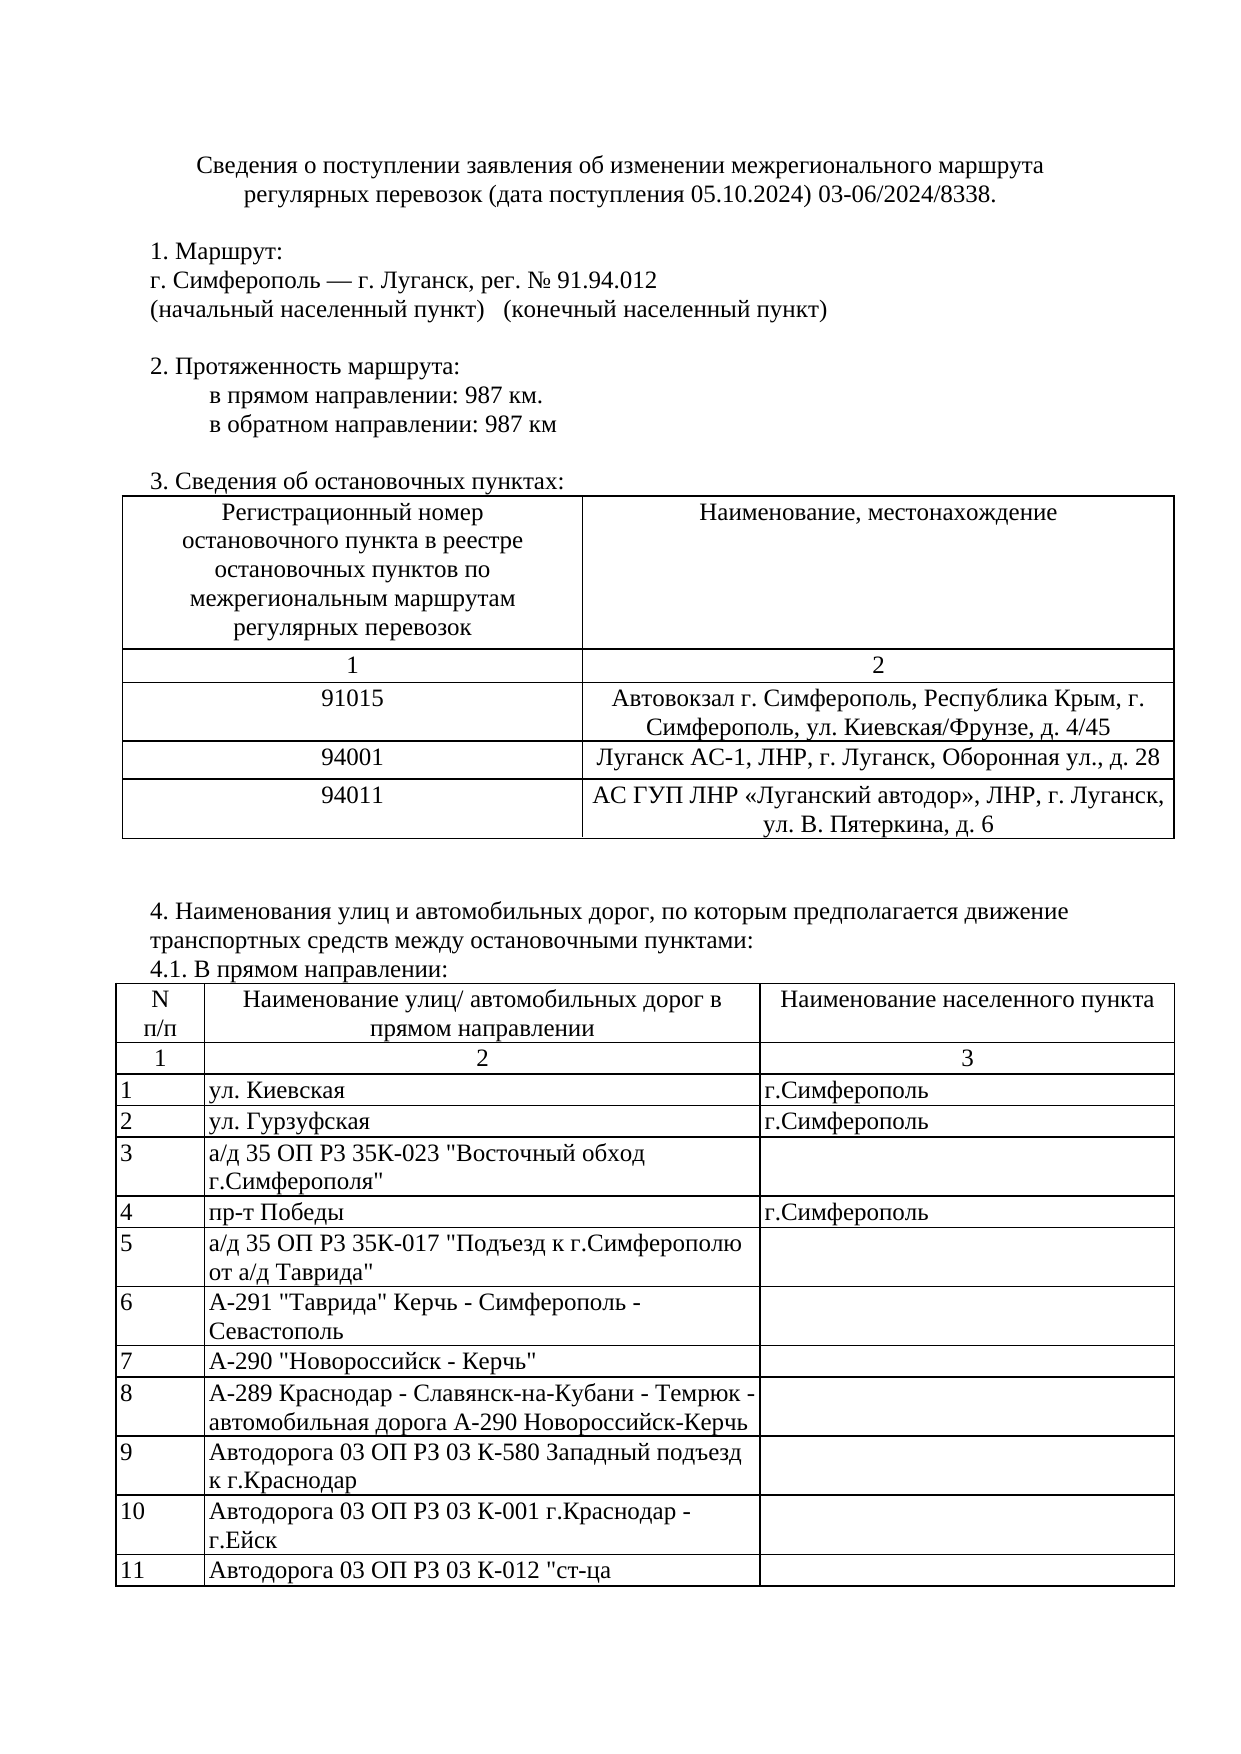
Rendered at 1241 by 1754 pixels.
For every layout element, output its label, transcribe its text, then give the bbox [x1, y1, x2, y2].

table_cell 4 [117, 1197, 204, 1227]
table_cell 3 [117, 1138, 204, 1195]
table_cell а/д 35 ОП Р3 35К-023 "Восточный обход г.Симферополя" [205, 1138, 759, 1195]
table_cell г.Симферополь [761, 1106, 1174, 1136]
table_cell 2 [583, 650, 1173, 681]
table_cell пр-т Победы [205, 1197, 759, 1227]
table_cell 2 [205, 1043, 759, 1073]
table_header Регистрационный номер остановочного пункта в реестре остановочных пунктов по межрегиональным маршрутам регулярных перевозок [123, 497, 582, 648]
text в обратном направлении: 987 км [150, 409, 1090, 437]
text 3. Сведения об остановочных пунктах: [150, 466, 1090, 495]
table_cell 1 [123, 650, 582, 681]
text г. Симферополь — г. Луганск, рег. № 91.94.012 [150, 265, 1090, 294]
text (начальный населенный пункт) (конечный населенный пункт) [150, 294, 1090, 322]
table_cell [761, 1346, 1174, 1376]
table_cell [761, 1138, 1174, 1195]
table_cell 2 [117, 1106, 204, 1136]
table_header N п/п [117, 984, 204, 1042]
table_cell [761, 1228, 1174, 1286]
table_cell Автодорога 03 ОП РЗ 03 К-001 г.Краснодар - г.Ейск [205, 1496, 759, 1553]
table_cell 8 [117, 1378, 204, 1435]
table_cell 9 [117, 1437, 204, 1494]
table_cell 5 [117, 1228, 204, 1286]
table_cell г.Симферополь [761, 1075, 1174, 1105]
text 4. Наименования улиц и автомобильных дорог, по которым предполагается движение транспортных средств между остановочными пунктами: [150, 896, 1090, 954]
table_cell А-291 "Таврида" Керчь - Симферополь - Севастополь [205, 1287, 759, 1345]
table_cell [205, 1555, 759, 1585]
text Сведения о поступлении заявления об изменении межрегионального маршрута регулярных перевозок (дата поступления 05.10.2024) 03-06/2024/8338. [150, 150, 1090, 207]
table_cell [761, 1287, 1174, 1345]
table_cell ул. Гурзуфская [205, 1106, 759, 1136]
table_cell 7 [117, 1346, 204, 1376]
table_cell 1 [117, 1043, 204, 1073]
table_cell 94001 [123, 742, 582, 778]
text 1. Маршрут: [150, 236, 1090, 265]
table_cell 1 [117, 1075, 204, 1105]
table_header Наименование населенного пункта [761, 984, 1174, 1042]
text 2. Протяженность маршрута: [150, 351, 1090, 380]
table_cell ул. Киевская [205, 1075, 759, 1105]
table_cell 11 [117, 1555, 204, 1585]
table_cell а/д 35 ОП Р3 35К-017 "Подъезд к г.Симферополю от а/д Таврида" [205, 1228, 759, 1286]
table_cell [761, 1555, 1174, 1585]
table_cell 6 [117, 1287, 204, 1345]
table_cell Автодорога 03 ОП РЗ 03 К-580 Западный подъезд к г.Краснодар [205, 1437, 759, 1494]
table_cell Автовокзал г. Симферополь, Республика Крым, г. Симферополь, ул. Киевская/Фрунзе, д. 4/45 [583, 683, 1173, 740]
table_cell 94011 [123, 780, 582, 837]
text в прямом направлении: 987 км. [150, 380, 1090, 409]
table_cell А-290 "Новороссийск - Керчь" [205, 1346, 759, 1376]
table_header Наименование, местонахождение [583, 497, 1173, 648]
table_cell А-289 Краснодар - Славянск-на-Кубани - Темрюк - автомобильная дорога А-290 Новороссийск-Керчь [205, 1378, 759, 1435]
table_cell [761, 1496, 1174, 1553]
table_header Наименование улиц/ автомобильных дорог в прямом направлении [205, 984, 759, 1042]
table_cell 91015 [123, 683, 582, 740]
text 4.1. В прямом направлении: [150, 954, 1090, 983]
table_cell 10 [117, 1496, 204, 1553]
table_cell Луганск АС-1, ЛНР, г. Луганск, Оборонная ул., д. 28 [583, 742, 1173, 778]
table_cell [761, 1378, 1174, 1435]
table_cell г.Симферополь [761, 1197, 1174, 1227]
table_cell 3 [761, 1043, 1174, 1073]
table_cell [761, 1437, 1174, 1494]
table_cell АС ГУП ЛНР «Луганский автодор», ЛНР, г. Луганск, ул. В. Пятеркина, д. 6 [583, 780, 1173, 837]
